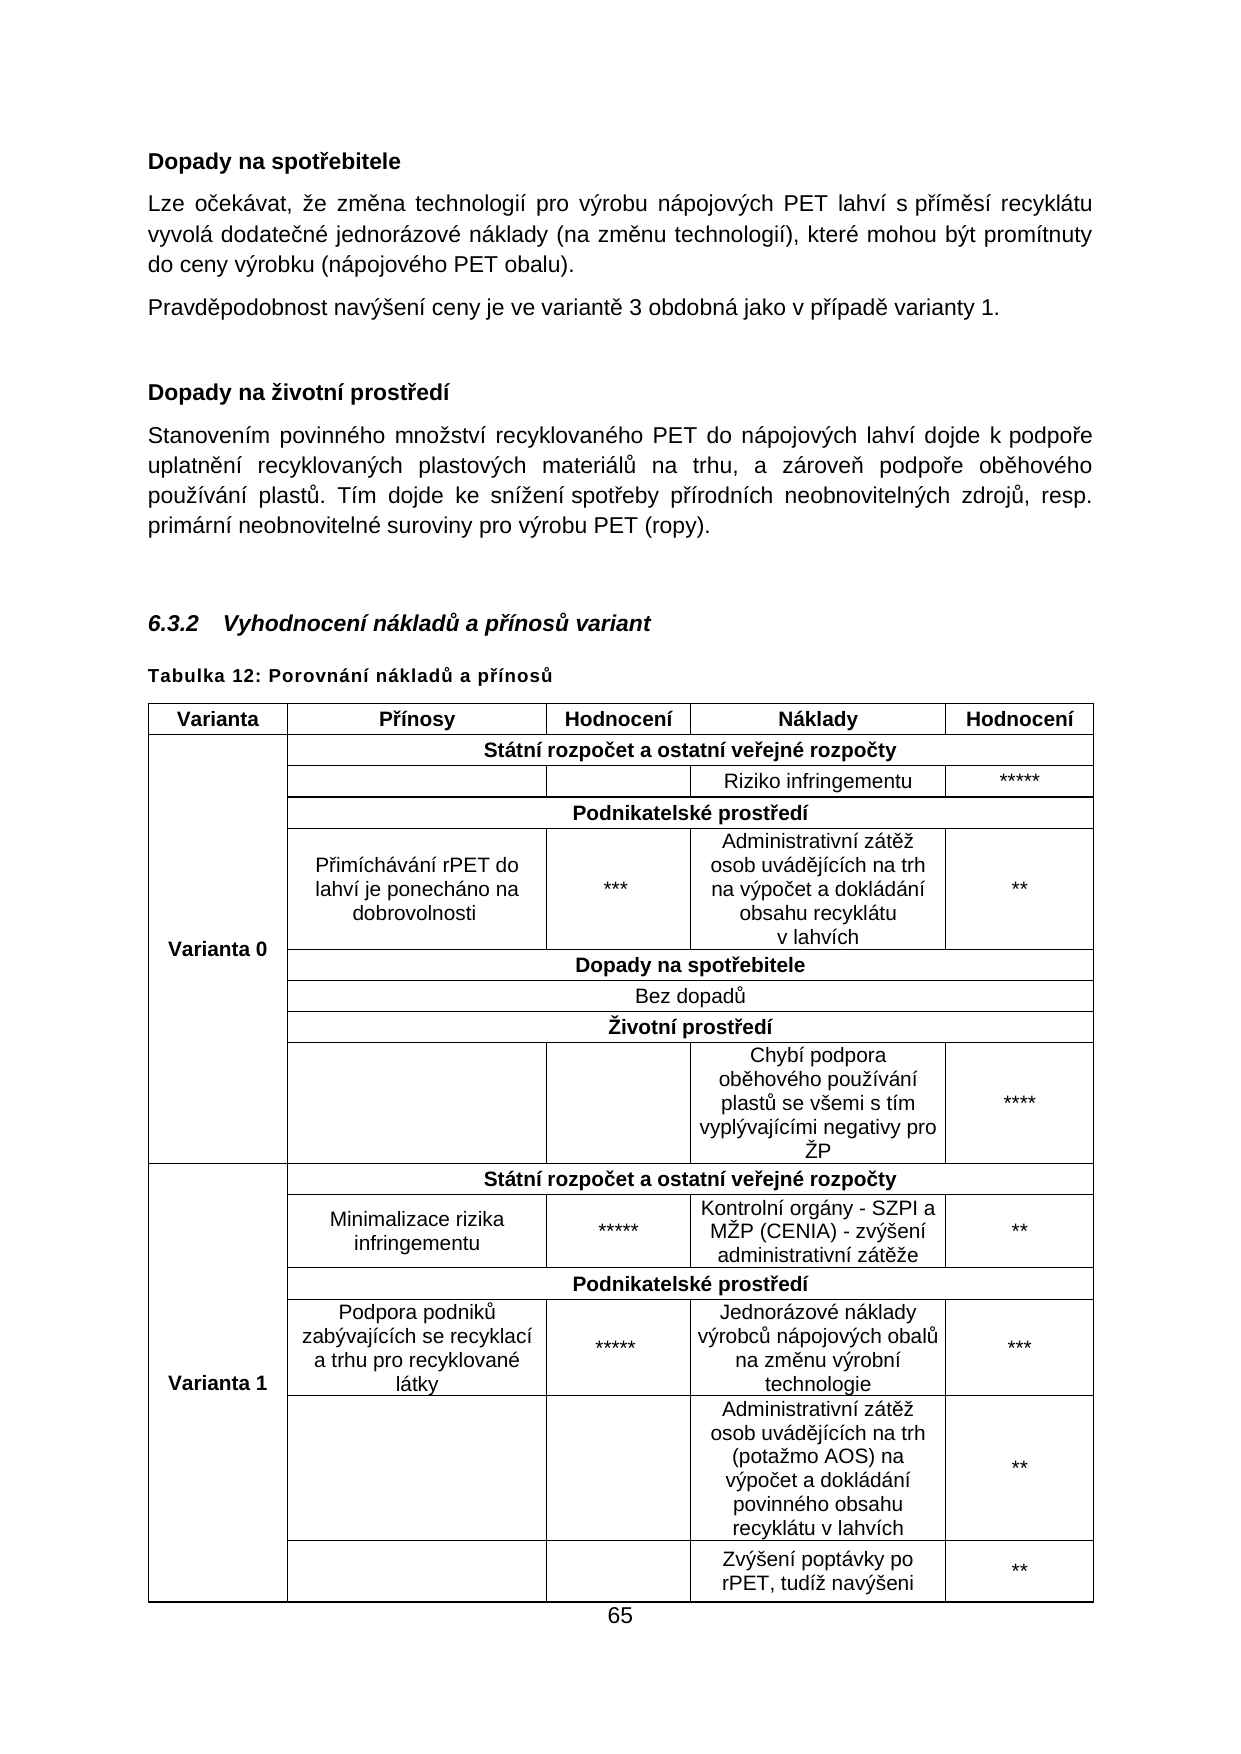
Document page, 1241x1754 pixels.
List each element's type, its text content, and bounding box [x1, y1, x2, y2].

table_cell ** [946, 829, 1093, 948]
table_cell Minimalizace rizika infringementu [288, 1195, 546, 1267]
table_cell Kontrolní orgány - SZPI a MŽP (CENIA) - zvýšení administrativní zátěže [691, 1195, 945, 1267]
table_cell Riziko infringementu [691, 766, 945, 796]
table_cell *** [547, 829, 690, 948]
table_cell Administrativní zátěž osob uvádějících na trh (potažmo AOS) na výpočet a dokládání povinného obsahu recyklátu v lahvích [691, 1396, 945, 1540]
table_cell ** [946, 1195, 1093, 1267]
table_cell ***** [946, 766, 1093, 796]
table_cell Bez dopadů [288, 981, 1093, 1011]
table_cell **** [946, 1043, 1093, 1163]
text Lze očekávat, že změna technologií pro výrobu nápojových PET lahví s příměsí recyklátu vyvolá dodatečné jednorázové náklady (na změnu technologií), které mohou být promítnuty do ceny výrobku (nápojového PET obalu). [148, 190, 1093, 277]
text Dopady na životní prostředí [148, 379, 1093, 405]
table_cell ***** [547, 1300, 690, 1395]
table_cell ** [946, 1541, 1093, 1601]
table_cell Státní rozpočet a ostatní veřejné rozpočty [288, 735, 1093, 765]
table_cell Jednorázové náklady výrobců nápojových obalů na změnu výrobní technologie [691, 1300, 945, 1395]
subtitle Vyhodnocení nákladů a přínosů variant [148, 610, 1093, 636]
table_cell Varianta 0 [149, 735, 287, 1163]
table_cell Dopady na spotřebitele [288, 950, 1093, 980]
table_header Náklady [691, 704, 945, 734]
text Tabulka 12: Porovnání nákladů a přínosů [148, 665, 1093, 687]
text Pravděpodobnost navýšení ceny je ve variantě 3 obdobná jako v případě varianty 1. [148, 293, 1093, 320]
text Dopady na spotřebitele [148, 148, 1093, 174]
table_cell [691, 1541, 945, 1601]
table_cell [547, 1043, 690, 1163]
table_cell [288, 1396, 546, 1540]
table_header Hodnocení [946, 704, 1093, 734]
table_cell ***** [547, 1195, 690, 1267]
table_header Varianta [149, 704, 287, 734]
table_cell Životní prostředí [288, 1012, 1093, 1042]
table_cell [547, 766, 690, 796]
table_cell Chybí podpora oběhového používání plastů se všemi s tím vyplývajícími negativy pro ŽP [691, 1043, 945, 1163]
table_cell Varianta 1 [149, 1164, 287, 1601]
table_cell Podpora podniků zabývajících se recyklací a trhu pro recyklované látky [288, 1300, 546, 1395]
table_cell *** [946, 1300, 1093, 1395]
table_cell [288, 1043, 546, 1163]
table_cell [288, 1541, 546, 1601]
table_cell ** [946, 1396, 1093, 1540]
table_cell [288, 766, 546, 796]
table_cell Podnikatelské prostředí [288, 1268, 1093, 1298]
table_header Hodnocení [547, 704, 690, 734]
table_cell Administrativní zátěž osob uvádějících na trh na výpočet a dokládání obsahu recyklátu v lahvích [691, 829, 945, 948]
table_cell Státní rozpočet a ostatní veřejné rozpočty [288, 1164, 1093, 1194]
table_cell [547, 1396, 690, 1540]
table_header Přínosy [288, 704, 546, 734]
table_cell Přimíchávání rPET do lahví je ponecháno na dobrovolnosti [288, 829, 546, 948]
table_cell Podnikatelské prostředí [288, 798, 1093, 828]
text Stanovením povinného množství recyklovaného PET do nápojových lahví dojde k podpoře uplatnění recyklovaných plastových materiálů na trhu, a zároveň podpoře oběhového používání plastů. Tím dojde ke snížení spotřeby přírodních neobnovitelných zdrojů, resp. primární neobnovitelné suroviny pro výrobu PET (ropy). [148, 422, 1093, 538]
table_cell [547, 1541, 690, 1601]
